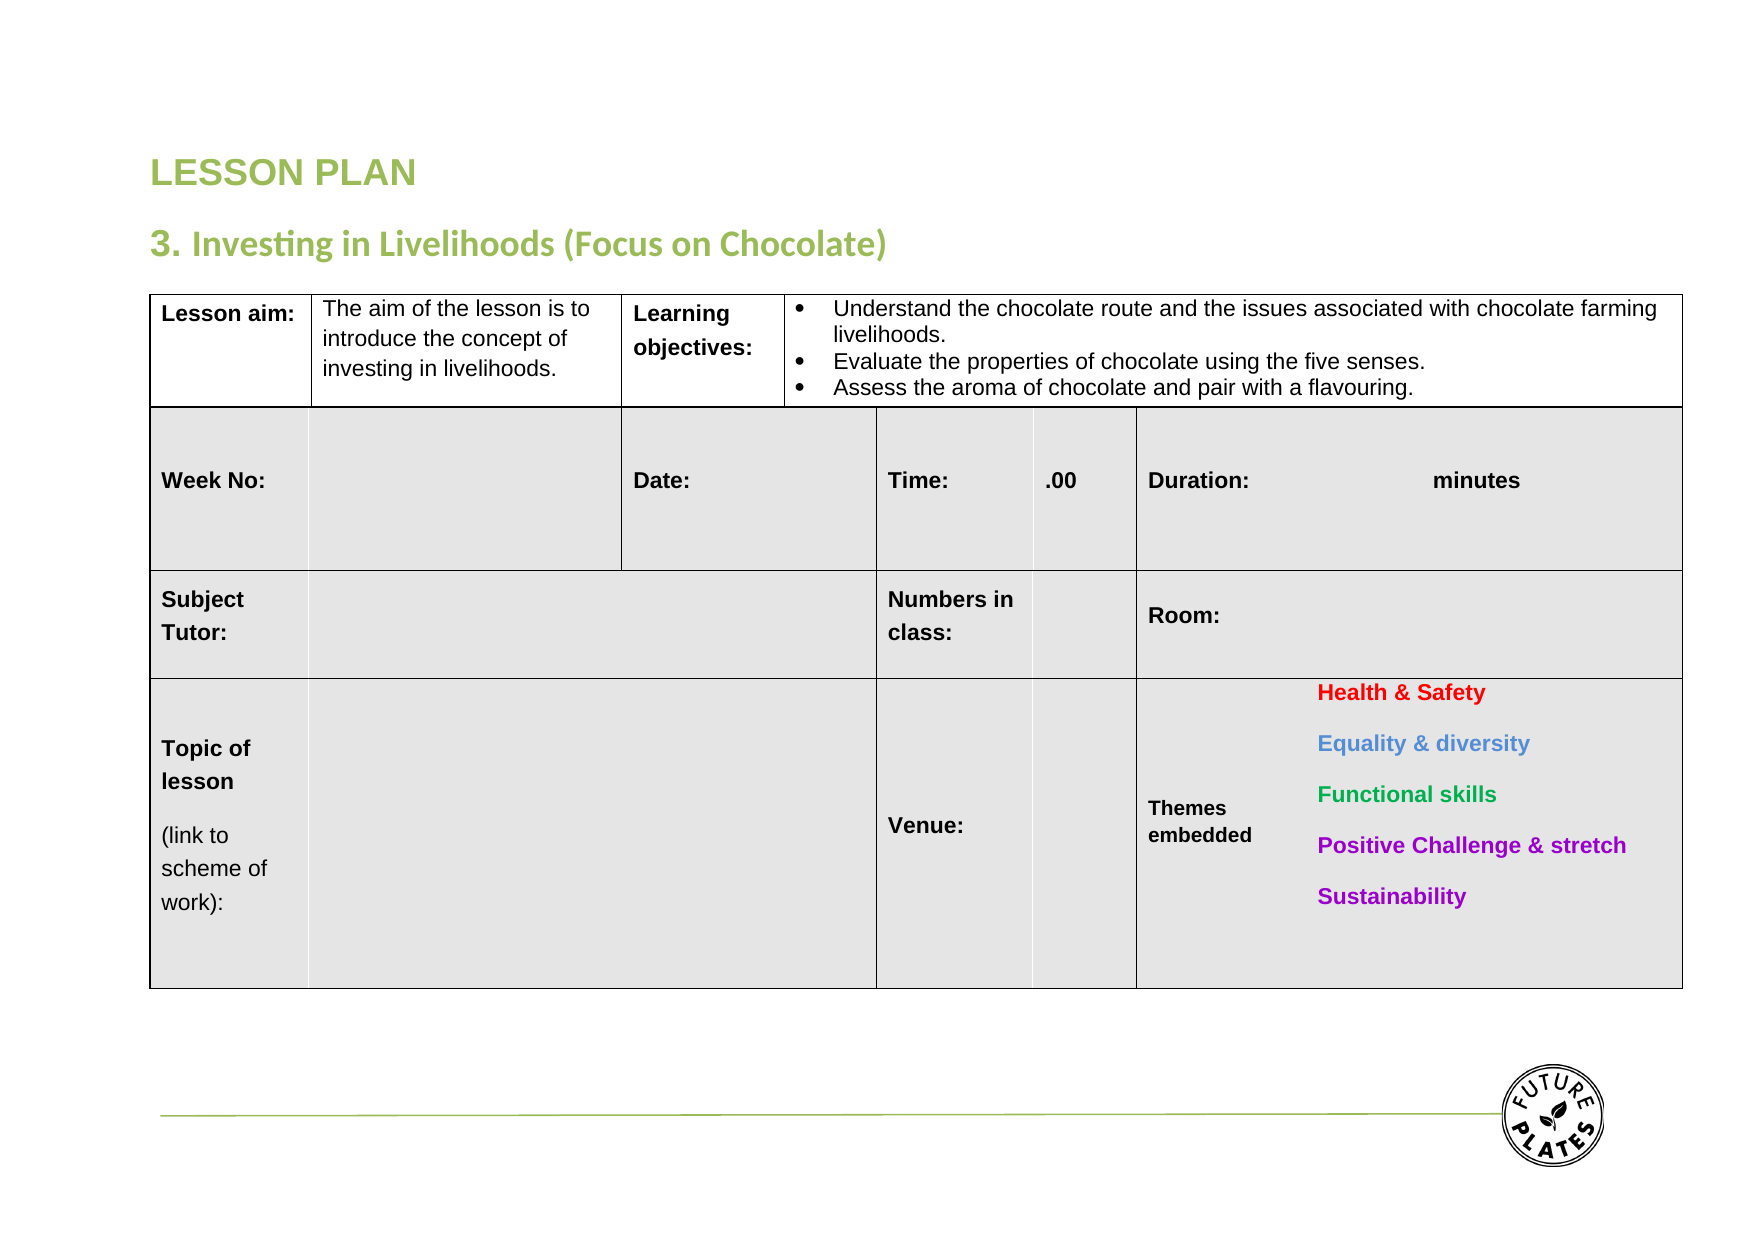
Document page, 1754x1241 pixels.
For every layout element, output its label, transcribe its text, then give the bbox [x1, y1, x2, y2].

table_header The aim of the lesson is to introduce the concept of investing in livelihoods. [312, 295, 621, 406]
table_cell Time: [877, 408, 1033, 570]
table_header Lesson aim: [151, 295, 311, 406]
table_cell Health & Safety Equality & diversity Functional skills Positive Challenge & stretch Sustainability [1269, 679, 1682, 988]
table_cell Date: [622, 408, 876, 570]
table_cell Subject Tutor: [151, 571, 308, 678]
text 3. Investing in Livelihoods (Focus on Chocolate) [150, 220, 1604, 266]
table_cell [309, 408, 621, 570]
picture [1501, 1064, 1604, 1167]
table_header Understand the chocolate route and the issues associated with chocolate farming livelihoods. Evaluate the properties of chocolate using the five senses. Assess the aroma of chocolate and pair with a flavouring. [785, 295, 1682, 406]
text LESSON PLAN [150, 150, 1604, 193]
table_cell Themes embedded [1137, 679, 1269, 988]
table_cell [1033, 571, 1136, 678]
table_cell [1269, 571, 1682, 678]
table_header Learning objectives: [622, 295, 784, 406]
table_cell Week No: [151, 408, 308, 570]
table_cell [1033, 679, 1136, 988]
table_cell Venue: [877, 679, 1032, 988]
table_cell Topic of lesson (link to scheme of work): [151, 679, 308, 988]
table_cell [309, 679, 876, 988]
table_cell [309, 571, 876, 678]
table_cell Room: [1137, 571, 1269, 678]
table_cell minutes [1269, 408, 1682, 570]
table_cell Numbers in class: [877, 571, 1032, 678]
table_cell .00 [1034, 408, 1136, 570]
table_cell Duration: [1137, 408, 1269, 570]
